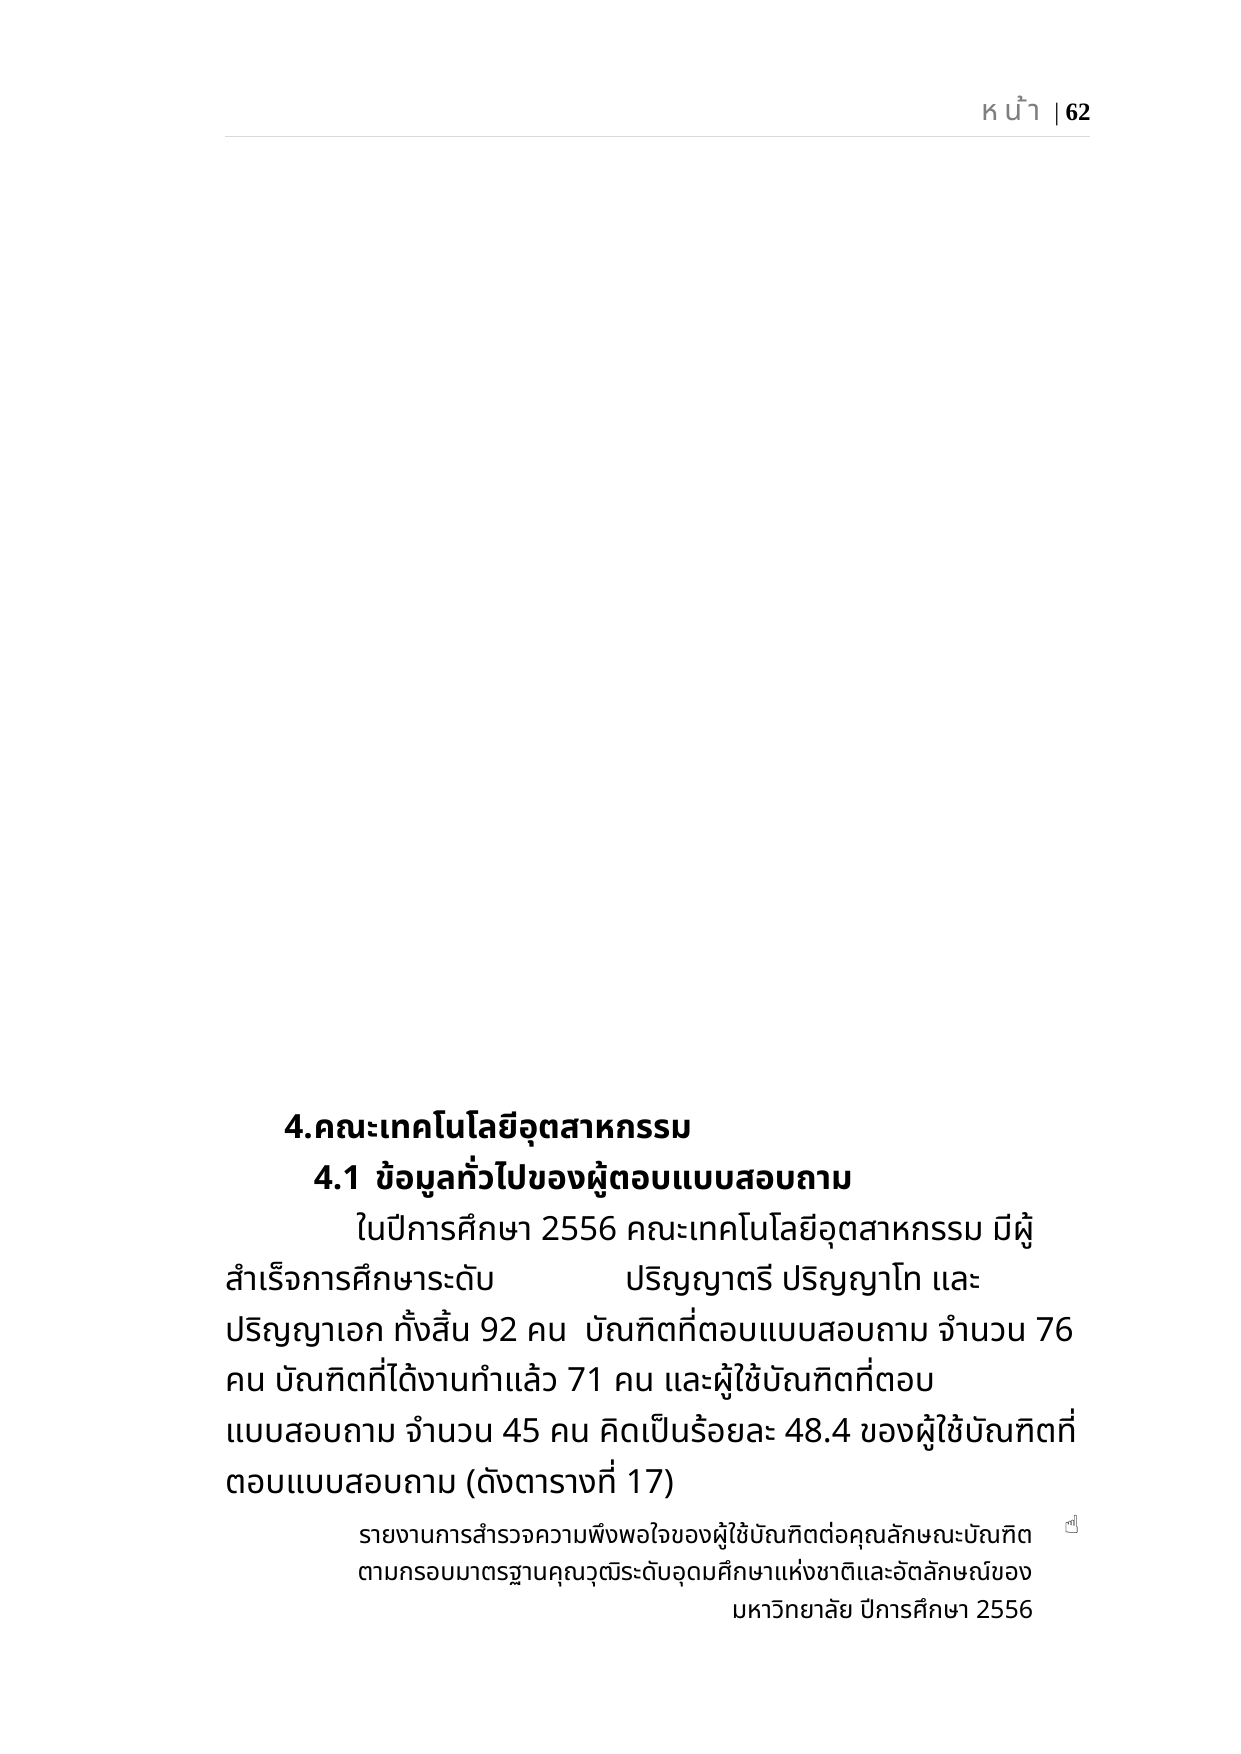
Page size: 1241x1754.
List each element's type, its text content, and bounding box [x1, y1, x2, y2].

text 4. คณะเทคโนโลยีอุตสาหกรรม [225, 1103, 1090, 1154]
text 4.1 ข้อมูลทั่วไปของผู้ตอบแบบสอบถาม [225, 1154, 1090, 1204]
text ในปีการศึกษา 2556 คณะเทคโนโลยีอุตสาหกรรม มีผู้สำเร็จการศึกษาระดับ ปริญญาตรี ปริญญาโท และปริญญาเอก ทั้งสิ้น 92 คน บัณฑิตที่ตอบแบบสอบถาม จำนวน 76 คน บัณฑิตที่ได้งานทำแล้ว 71 คน และผู้ใช้บัณฑิตที่ตอบแบบสอบถาม จำนวน 45 คน คิดเป็นร้อยละ 48.4 ของผู้ใช้บัณฑิตที่ตอบแบบสอบถาม (ดังตารางที่ 17) [225, 1204, 1090, 1508]
